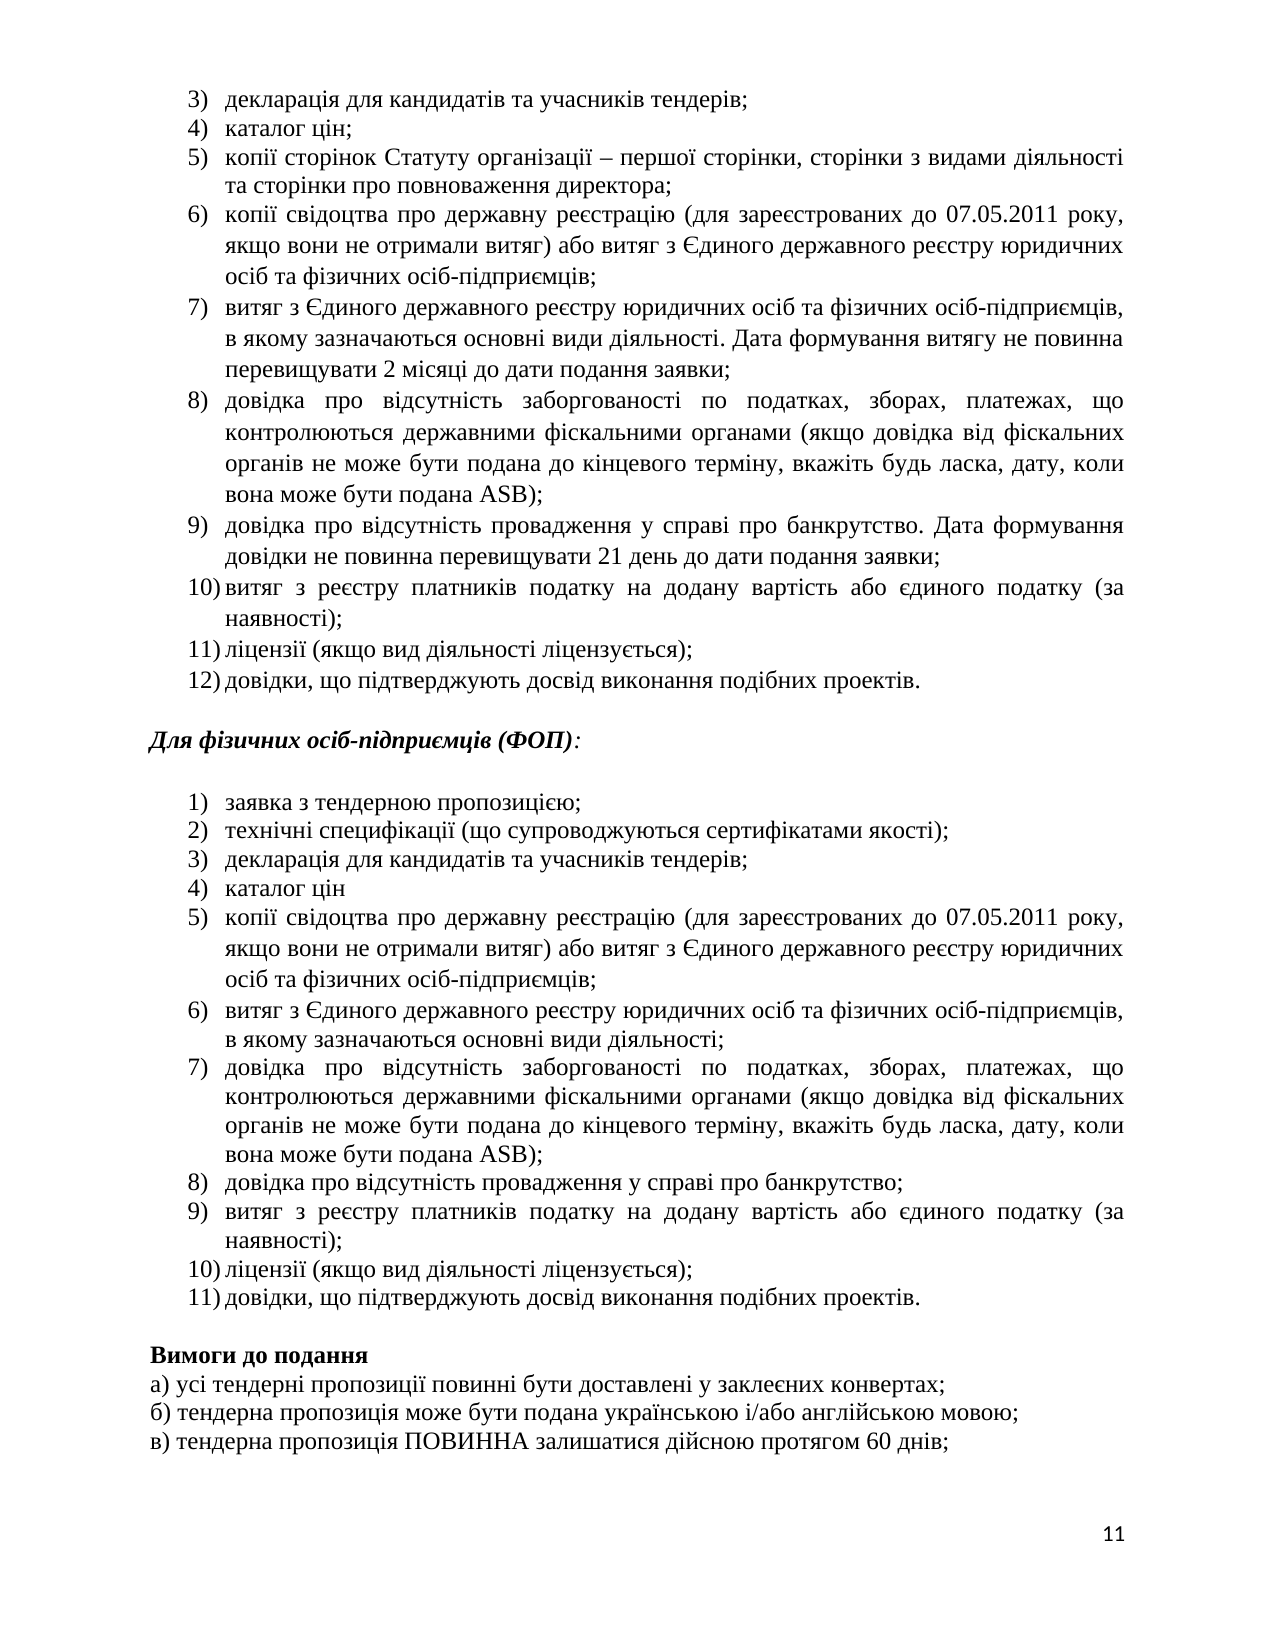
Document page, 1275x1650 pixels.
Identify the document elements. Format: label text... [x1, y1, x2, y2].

list довідки, що підтверджують досвід виконання подібних проектів. [187, 1282, 1125, 1311]
list довідка про відсутність провадження у справі про банкрутство. Дата формування довідки не повинна перевищувати 21 день до дати подання заявки; [187, 510, 1125, 569]
text в) тендерна пропозиція ПОВИННА залишатися дійсною протягом 60 днів; [150, 1426, 1125, 1455]
list витяг з реєстру платників податку на додану вартість або єдиного податку (за наявності); [187, 1196, 1125, 1254]
list каталог цін [187, 873, 1125, 902]
list витяг з Єдиного державного реєстру юридичних осіб та фізичних осіб-підприємців, в якому зазначаються основні види діяльності. Дата формування витягу не повинна перевищувати 2 місяці до дати подання заявки; [187, 292, 1125, 383]
text a) усі тендерні пропозиції повинні бути доставлені у заклеєних конвертах; [150, 1369, 1125, 1397]
list декларація для кандидатів та учасників тендерів; [187, 844, 1125, 873]
list довідка про відсутність заборгованості по податках, зборах, платежах, що контролюються державними фіскальними органами (якщо довідка від фіскальних органів не може бути подана до кінцевого терміну, вкажіть будь ласка, дату, коли вона може бути подана ASB); [187, 386, 1125, 507]
list довідка про відсутність провадження у справі про банкрутство; [187, 1167, 1125, 1196]
list витяг з реєстру платників податку на додану вартість або єдиного податку (за наявності); [187, 572, 1125, 632]
text Для фізичних осіб-підприємців (ФОП): [150, 725, 1125, 753]
list ліцензії (якщо вид діяльності ліцензується); [187, 634, 1125, 663]
list копії свідоцтва про державну реєстрацію (для зареєстрованих до 07.05.2011 року, якщо вони не отримали витяг) або витяг з Єдиного державного реєстру юридичних осіб та фізичних осіб-підприємців; [187, 902, 1125, 993]
list довідки, що підтверджують досвід виконання подібних проектів. [187, 665, 1125, 694]
list декларація для кандидатів та учасників тендерів; [187, 84, 1125, 113]
text б) тендерна пропозиція може бути подана українською і/або англійською мовою; [150, 1397, 1125, 1426]
list довідка про відсутність заборгованості по податках, зборах, платежах, що контролюються державними фіскальними органами (якщо довідка від фіскальних органів не може бути подана до кінцевого терміну, вкажіть будь ласка, дату, коли вона може бути подана ASB); [187, 1052, 1125, 1167]
list копії сторінок Статуту організації – першої сторінки, сторінки з видами діяльності та сторінки про повноваження директора; [187, 142, 1125, 199]
list витяг з Єдиного державного реєстру юридичних осіб та фізичних осіб-підприємців, в якому зазначаються основні види діяльності; [187, 995, 1125, 1052]
list заявка з тендерною пропозицією; [187, 787, 1125, 816]
list ліцензії (якщо вид діяльності ліцензується); [187, 1254, 1125, 1282]
list копії свідоцтва про державну реєстрацію (для зареєстрованих до 07.05.2011 року, якщо вони не отримали витяг) або витяг з Єдиного державного реєстру юридичних осіб та фізичних осіб-підприємців; [187, 199, 1125, 290]
text Вимоги до подання [150, 1340, 1125, 1369]
list каталог цін; [187, 113, 1125, 142]
list технічні специфікації (що супроводжуються сертифікатами якості); [187, 816, 1125, 844]
